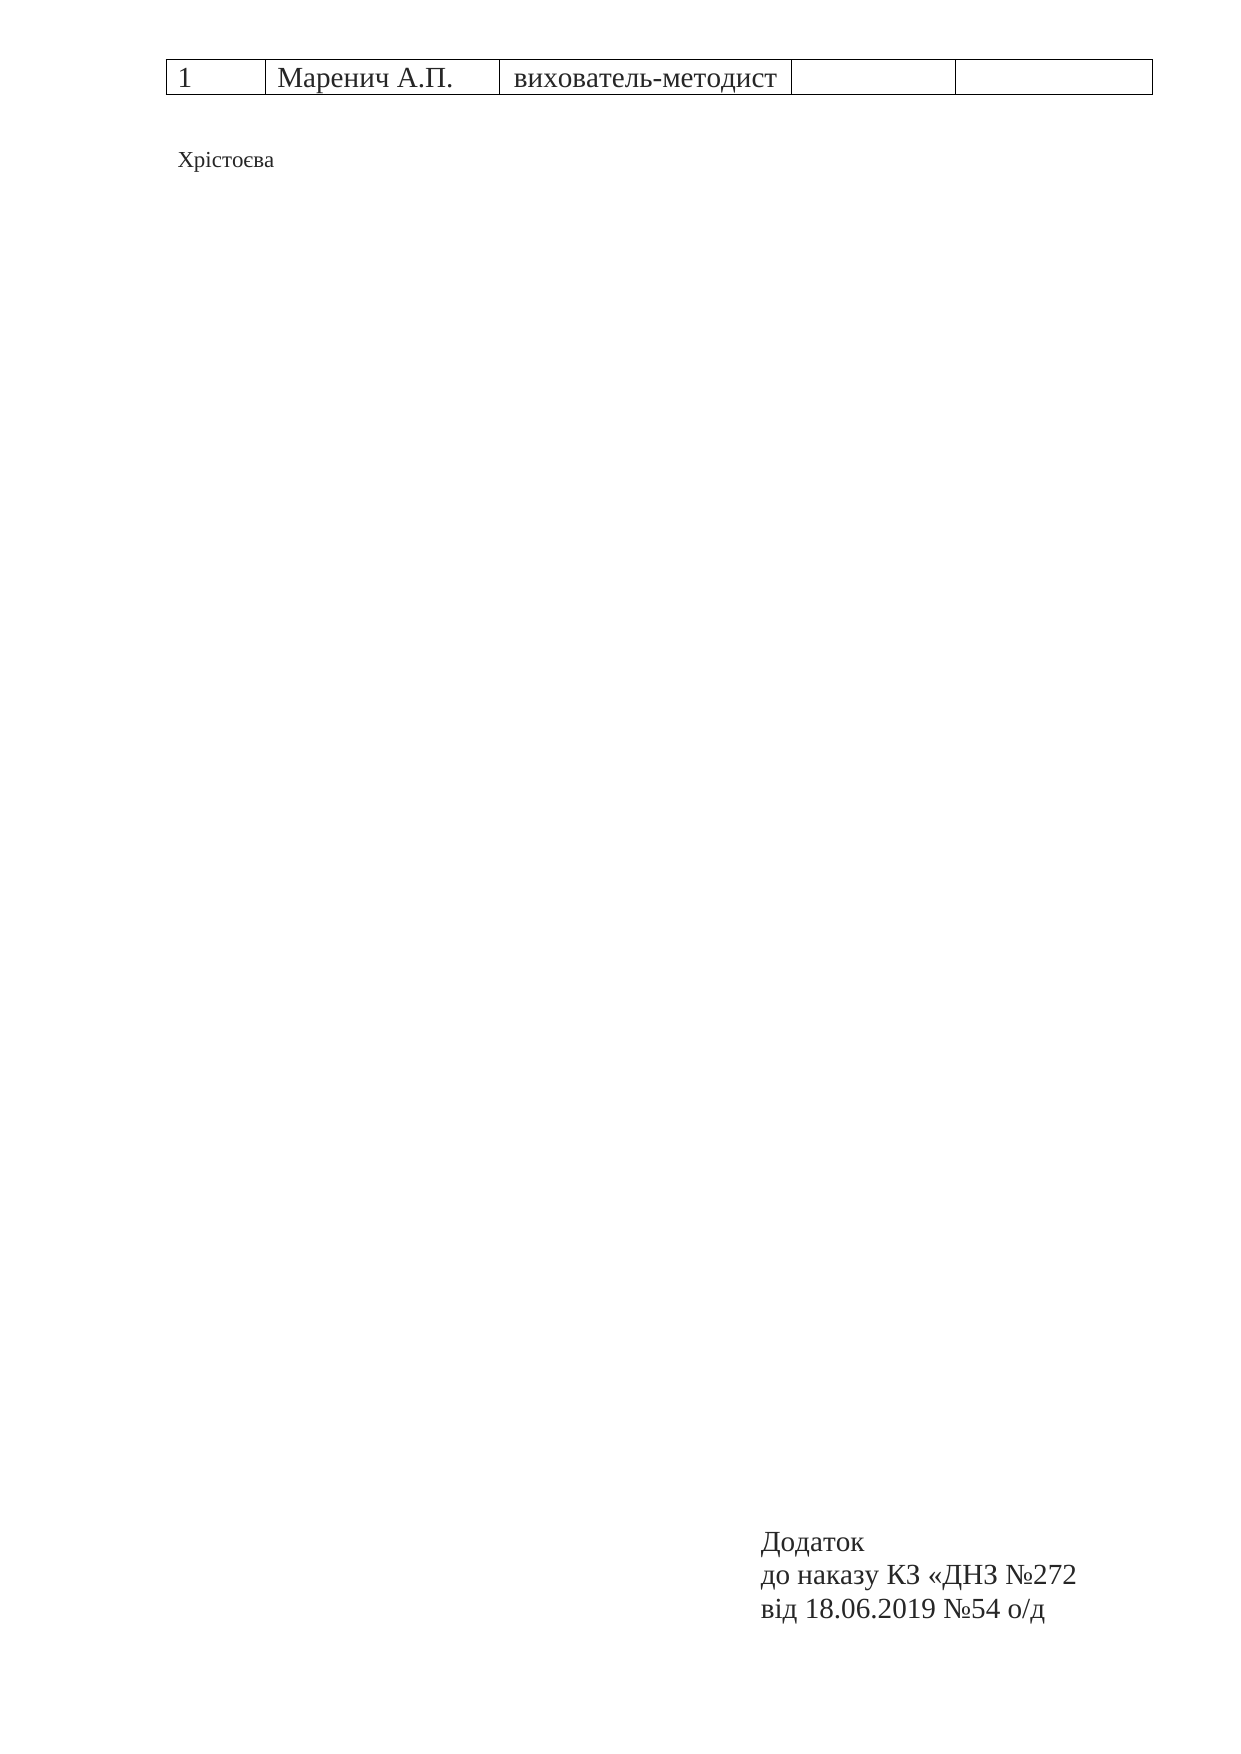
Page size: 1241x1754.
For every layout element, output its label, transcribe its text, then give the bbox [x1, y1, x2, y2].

text Додаток [177, 1524, 1152, 1557]
table_cell Маренич А.П. [266, 60, 499, 94]
table_cell [956, 60, 1152, 94]
table_cell вихователь-методист [500, 60, 791, 94]
table_cell [792, 60, 955, 94]
text до наказу КЗ «ДНЗ №272 [177, 1557, 1152, 1591]
text від 18.06.2019 №54 о/д [177, 1591, 1152, 1624]
table_cell 1 [167, 60, 265, 94]
text Хрістоєва [177, 146, 1152, 172]
